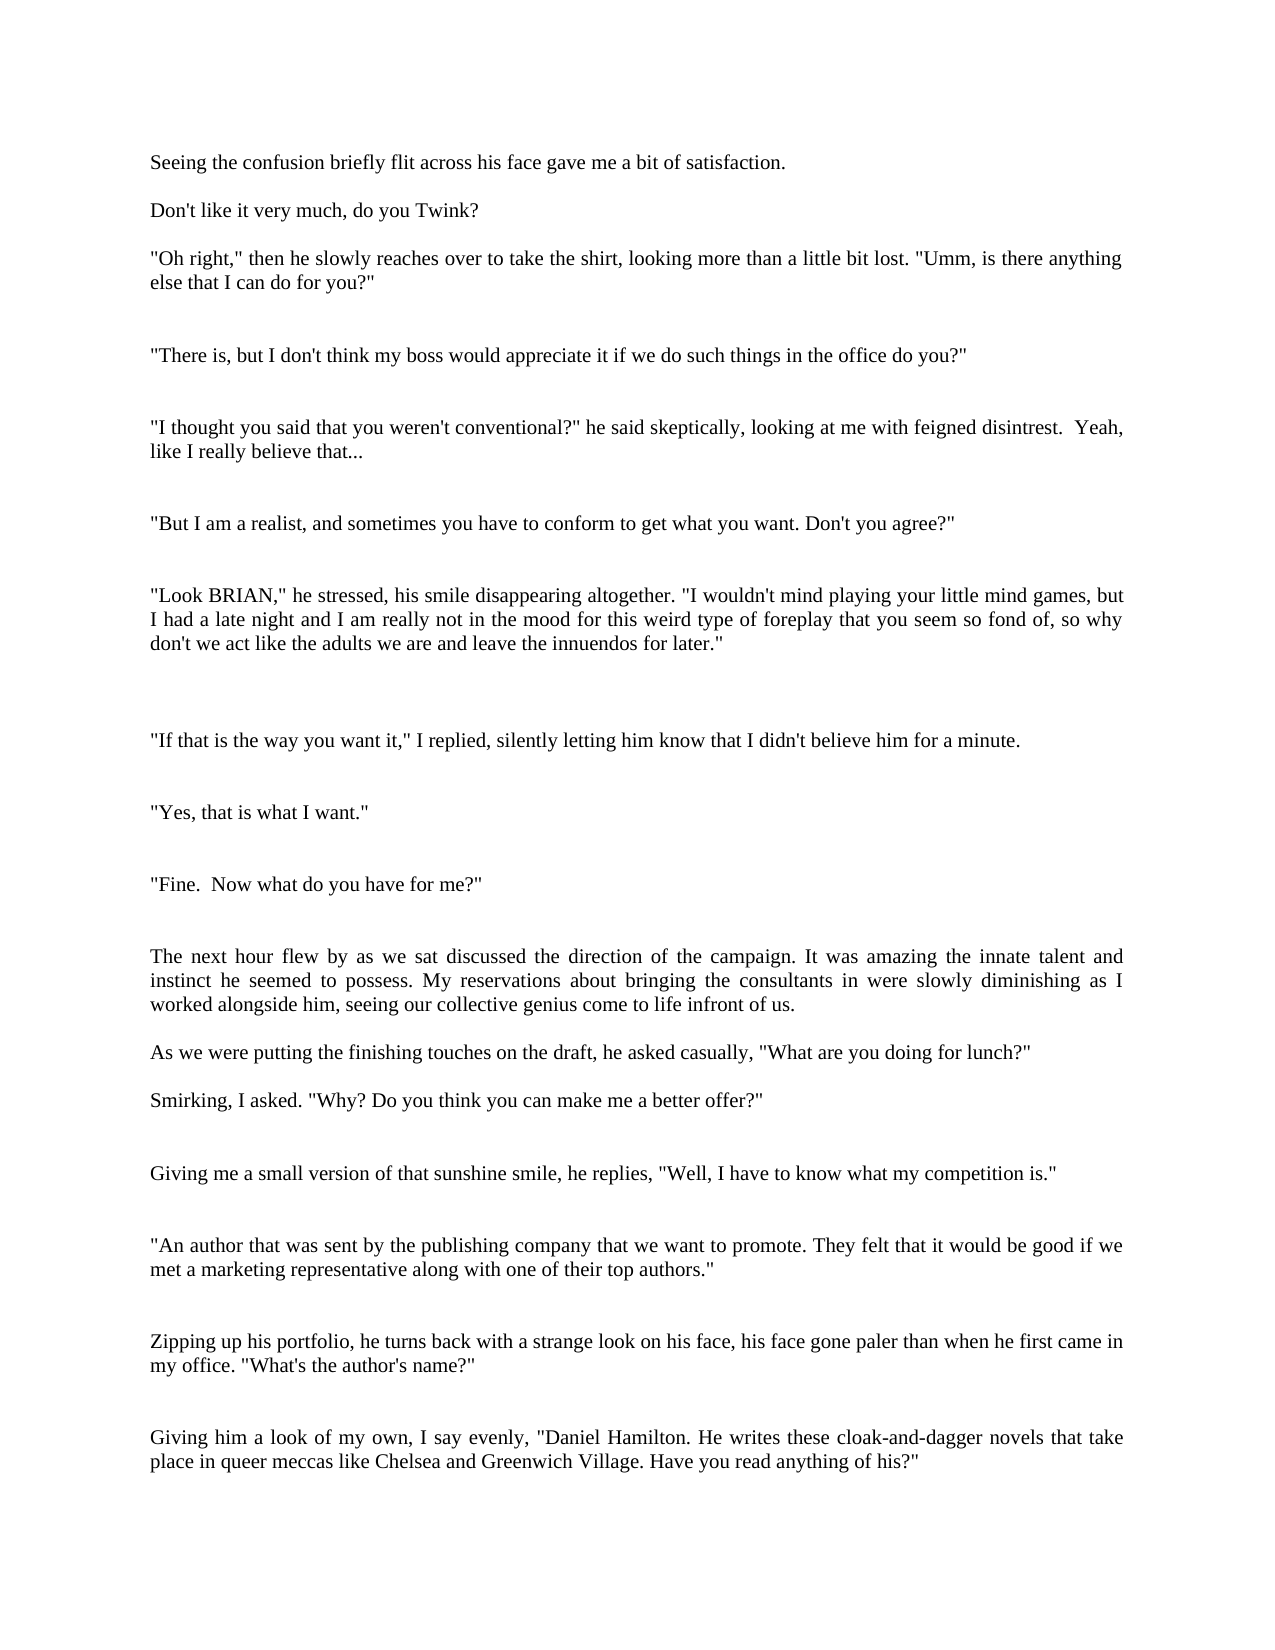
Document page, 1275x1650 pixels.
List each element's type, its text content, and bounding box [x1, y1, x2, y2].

text "If that is the way you want it," I replied, silently letting him know that I didn't believe him for a minute. [150, 727, 1125, 752]
text "But I am a realist, and sometimes you have to conform to get what you want. Don't you agree?" [150, 511, 1125, 535]
text Giving me a small version of that sunshine smile, he replies, "Well, I have to know what my competition is." [150, 1161, 1125, 1185]
text "Look BRIAN," he stressed, his smile disappearing altogether. "I wouldn't mind playing your little mind games, but I had a late night and I am really not in the mood for this weird type of foreplay that you seem so fond of, so why don't we act like the adults we are and leave the innuendos for later." [150, 583, 1125, 655]
text Zipping up his portfolio, he turns back with a strange look on his face, his face gone paler than when he first came in my office. "What's the author's name?" [150, 1329, 1125, 1377]
text "Yes, that is what I want." [150, 800, 1125, 824]
text Smirking, I asked. "Why? Do you think you can make me a better offer?" [150, 1088, 1125, 1112]
text "Oh right," then he slowly reaches over to take the shirt, looking more than a little bit lost. "Umm, is there anything else that I can do for you?" [150, 246, 1125, 294]
text "An author that was sent by the publishing company that we want to promote. They felt that it would be good if we met a marketing representative along with one of their top authors." [150, 1233, 1125, 1281]
text As we were putting the finishing touches on the draft, he asked casually, "What are you doing for lunch?" [150, 1040, 1125, 1064]
text "Fine. Now what do you have for me?" [150, 872, 1125, 896]
text Don't like it very much, do you Twink? [150, 198, 1125, 222]
text Seeing the confusion briefly flit across his face gave me a bit of satisfaction. [150, 150, 1125, 174]
text Giving him a look of my own, I say evenly, "Daniel Hamilton. He writes these cloak-and-dagger novels that take place in queer meccas like Chelsea and Greenwich Village. Have you read anything of his?" [150, 1425, 1125, 1473]
text The next hour flew by as we sat discussed the direction of the campaign. It was amazing the innate talent and instinct he seemed to possess. My reservations about bringing the consultants in were slowly diminishing as I worked alongside him, seeing our collective genius come to life infront of us. [150, 944, 1125, 1016]
text "I thought you said that you weren't conventional?" he said skeptically, looking at me with feigned disintrest. Yeah, like I really believe that... [150, 415, 1125, 463]
text "There is, but I don't think my boss would appreciate it if we do such things in the office do you?" [150, 342, 1125, 367]
